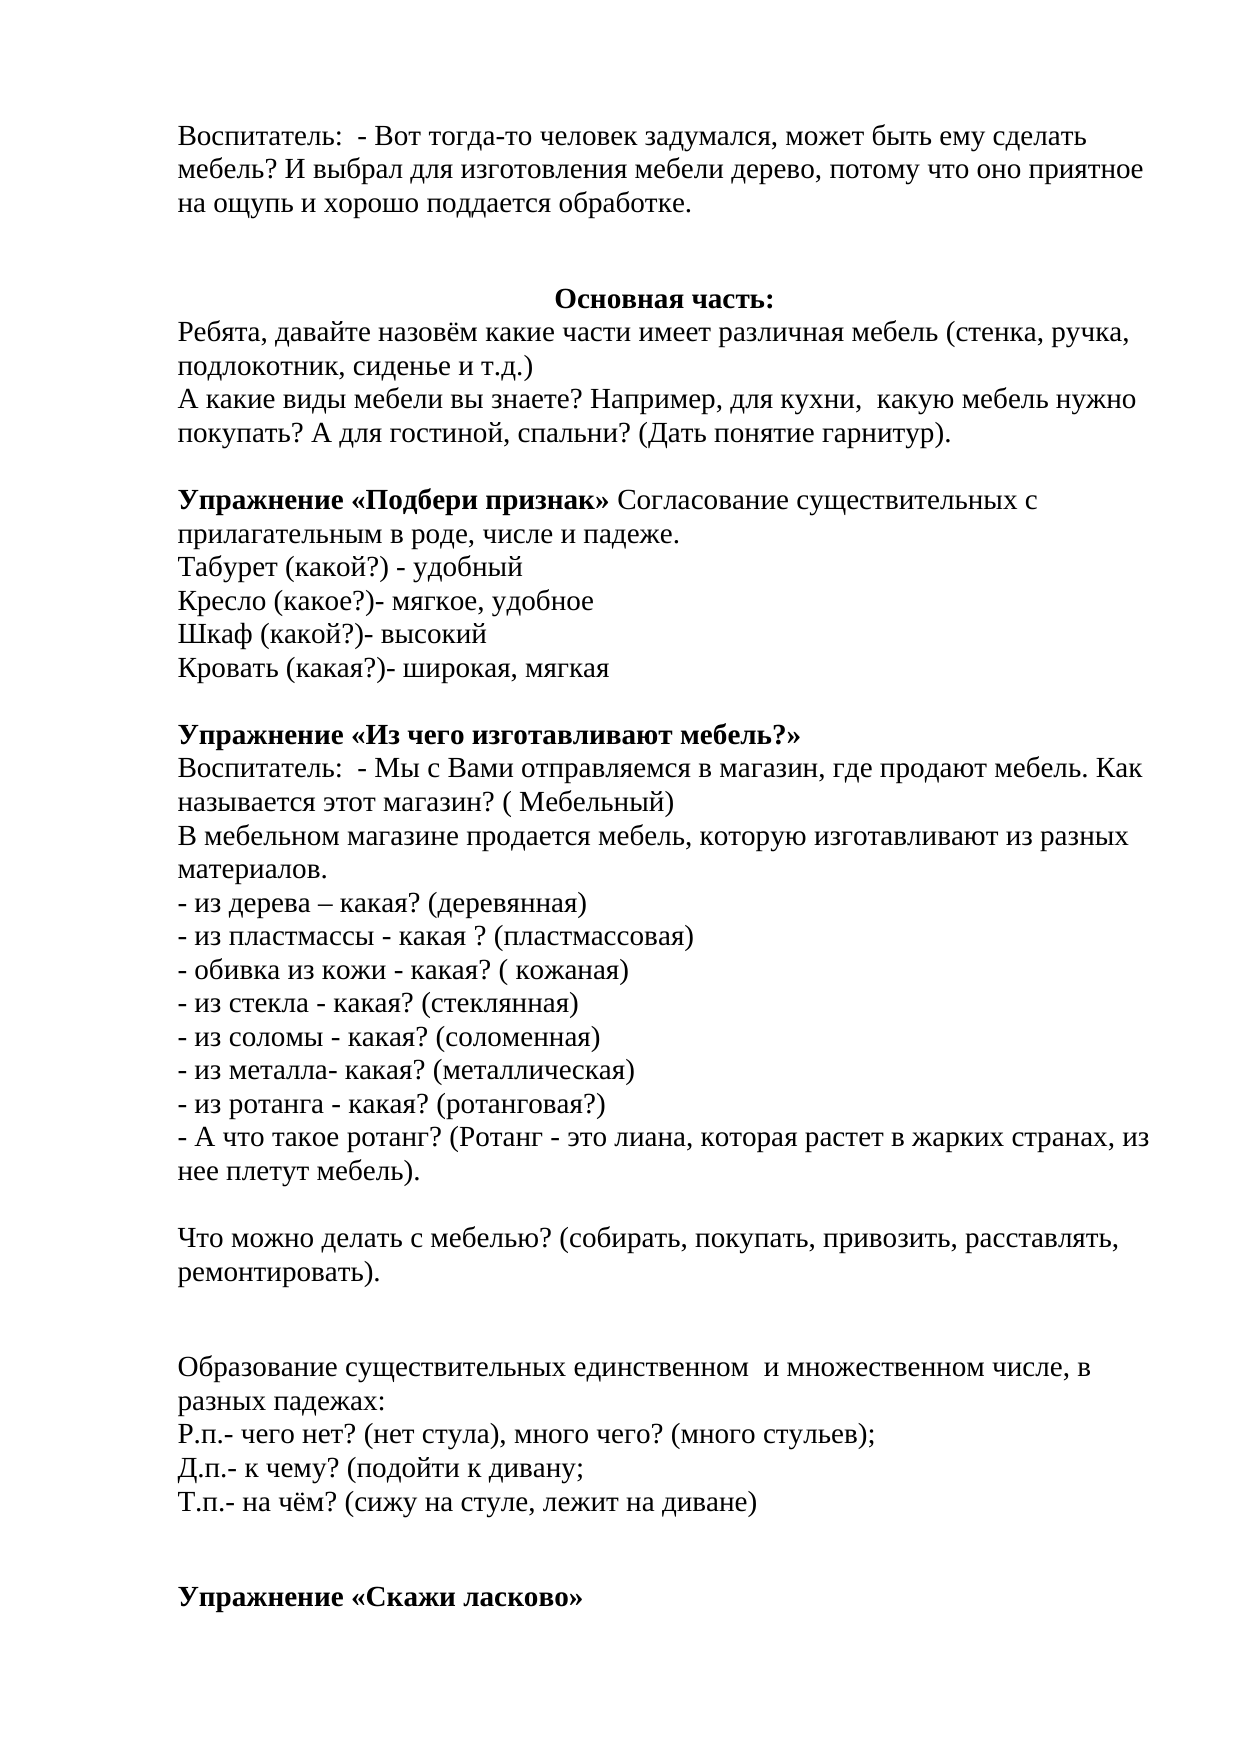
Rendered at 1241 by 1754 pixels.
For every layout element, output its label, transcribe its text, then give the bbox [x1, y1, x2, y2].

text - обивка из кожи - какая? ( кожаная) [177, 952, 1152, 985]
text Упражнение «Подбери признак» Согласование существительных с прилагательным в роде, числе и падеже. [177, 482, 1152, 549]
text Ребята, давайте назовём какие части имеет различная мебель (стенка, ручка, подлокотник, сиденье и т.д.) [177, 314, 1152, 382]
text Образование существительных единственном и множественном числе, в разных падежах: [177, 1349, 1152, 1417]
text Шкаф (какой?)- высокий [177, 616, 1152, 650]
text Кресло (какое?)- мягкое, удобное [177, 583, 1152, 616]
text Воспитатель: - Мы с Вами отправляемся в магазин, где продают мебель. Как называется этот магазин? ( Мебельный) [177, 751, 1152, 818]
text Р.п.- чего нет? (нет стула), много чего? (много стульев); [177, 1417, 1152, 1450]
text Т.п.- на чём? (сижу на стуле, лежит на диване) [177, 1484, 1152, 1517]
text Табурет (какой?) - удобный [177, 549, 1152, 583]
text Основная часть: [177, 281, 1152, 314]
text - из соломы - какая? (соломенная) [177, 1019, 1152, 1052]
text - из металла- какая? (металлическая) [177, 1052, 1152, 1086]
text - из ротанга - какая? (ротанговая?) [177, 1086, 1152, 1119]
text В мебельном магазине продается мебель, которую изготавливают из разных материалов. [177, 818, 1152, 885]
text - из стекла - какая? (стеклянная) [177, 985, 1152, 1019]
text Кровать (какая?)- широкая, мягкая [177, 650, 1152, 683]
text Упражнение «Из чего изготавливают мебель?» [177, 717, 1152, 751]
text А какие виды мебели вы знаете? Например, для кухни, какую мебель нужно покупать? А для гостиной, спальни? (Дать понятие гарнитур). [177, 382, 1152, 449]
text - из пластмассы - какая ? (пластмассовая) [177, 918, 1152, 952]
text Упражнение «Скажи ласково» [177, 1579, 1152, 1613]
text - А что такое ротанг? (Ротанг - это лиана, которая растет в жарких странах, из нее плетут мебель). [177, 1119, 1152, 1187]
text - из дерева – какая? (деревянная) [177, 885, 1152, 918]
text Д.п.- к чему? (подойти к дивану; [177, 1450, 1152, 1484]
text Что можно делать с мебелью? (собирать, покупать, привозить, расставлять, ремонтировать). [177, 1220, 1152, 1287]
text Воспитатель: - Вот тогда-то человек задумался, может быть ему сделать мебель? И выбрал для изготовления мебели дерево, потому что оно приятное на ощупь и хорошо поддается обработке. [177, 118, 1152, 219]
